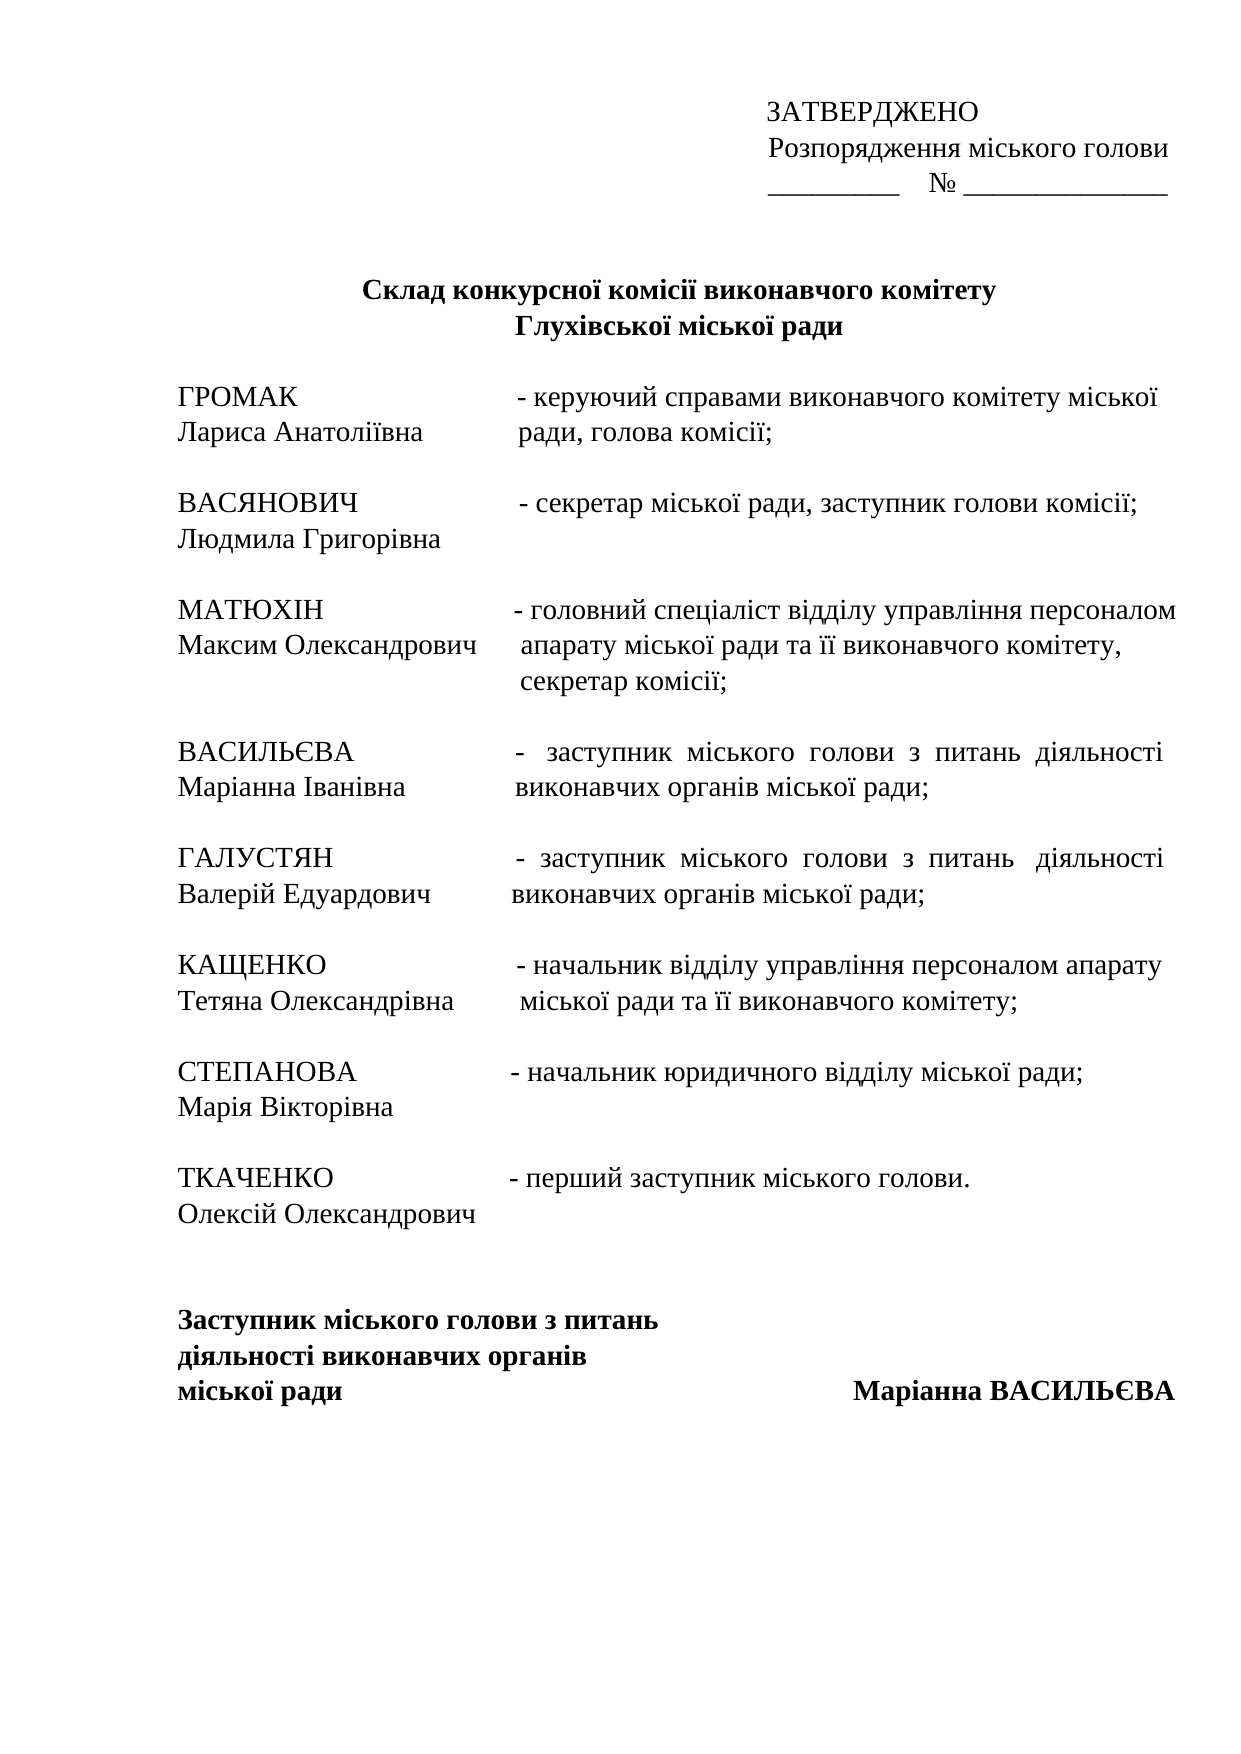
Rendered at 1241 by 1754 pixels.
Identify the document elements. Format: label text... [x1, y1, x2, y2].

text Валерій Едуардович виконавчих органів міської ради; [177, 876, 1181, 909]
text Розпорядження міського голови [177, 130, 1181, 164]
text ЗАТВЕРДЖЕНО [177, 94, 1181, 128]
text ГАЛУСТЯН - заступник міського голови з питань діяльності [177, 841, 1181, 874]
text КАЩЕНКО - начальник відділу управління персоналом апарату [177, 947, 1181, 981]
text діяльності виконавчих органів [177, 1338, 1181, 1371]
text Склад конкурсної комісії виконавчого комітету [177, 272, 1181, 306]
text ГРОМАК - керуючий справами виконавчого комітету міської [177, 379, 1181, 412]
text секретар комісії; [177, 663, 1181, 696]
text Олексій Олександрович [177, 1196, 1181, 1229]
text Максим Олександрович апарату міської ради та її виконавчого комітету, [177, 627, 1181, 661]
text Маріанна Іванівна виконавчих органів міської ради; [177, 769, 1181, 803]
text ВАСИЛЬЄВА - заступник міського голови з питань діяльності [177, 734, 1181, 767]
text Заступник міського голови з питань [177, 1302, 1181, 1336]
text ТКАЧЕНКО - перший заступник міського голови. [177, 1160, 1181, 1194]
text МАТЮХІН - головний спеціаліст відділу управління персоналом [177, 592, 1181, 625]
text Марія Вікторівна [177, 1089, 1181, 1123]
text Тетяна Олександрівна міської ради та її виконавчого комітету; [177, 983, 1181, 1016]
text СТЕПАНОВА - начальник юридичного відділу міської ради; [177, 1054, 1181, 1087]
text _________ № ______________ [177, 166, 1181, 199]
text міської ради Маріанна ВАСИЛЬЄВА [177, 1373, 1181, 1407]
text Лариса Анатоліївна ради, голова комісії; [177, 414, 1181, 448]
text Людмила Григорівна [177, 521, 1181, 554]
text ВАСЯНОВИЧ - секретар міської ради, заступник голови комісії; [177, 485, 1181, 519]
text Глухівської міської ради [177, 308, 1181, 341]
